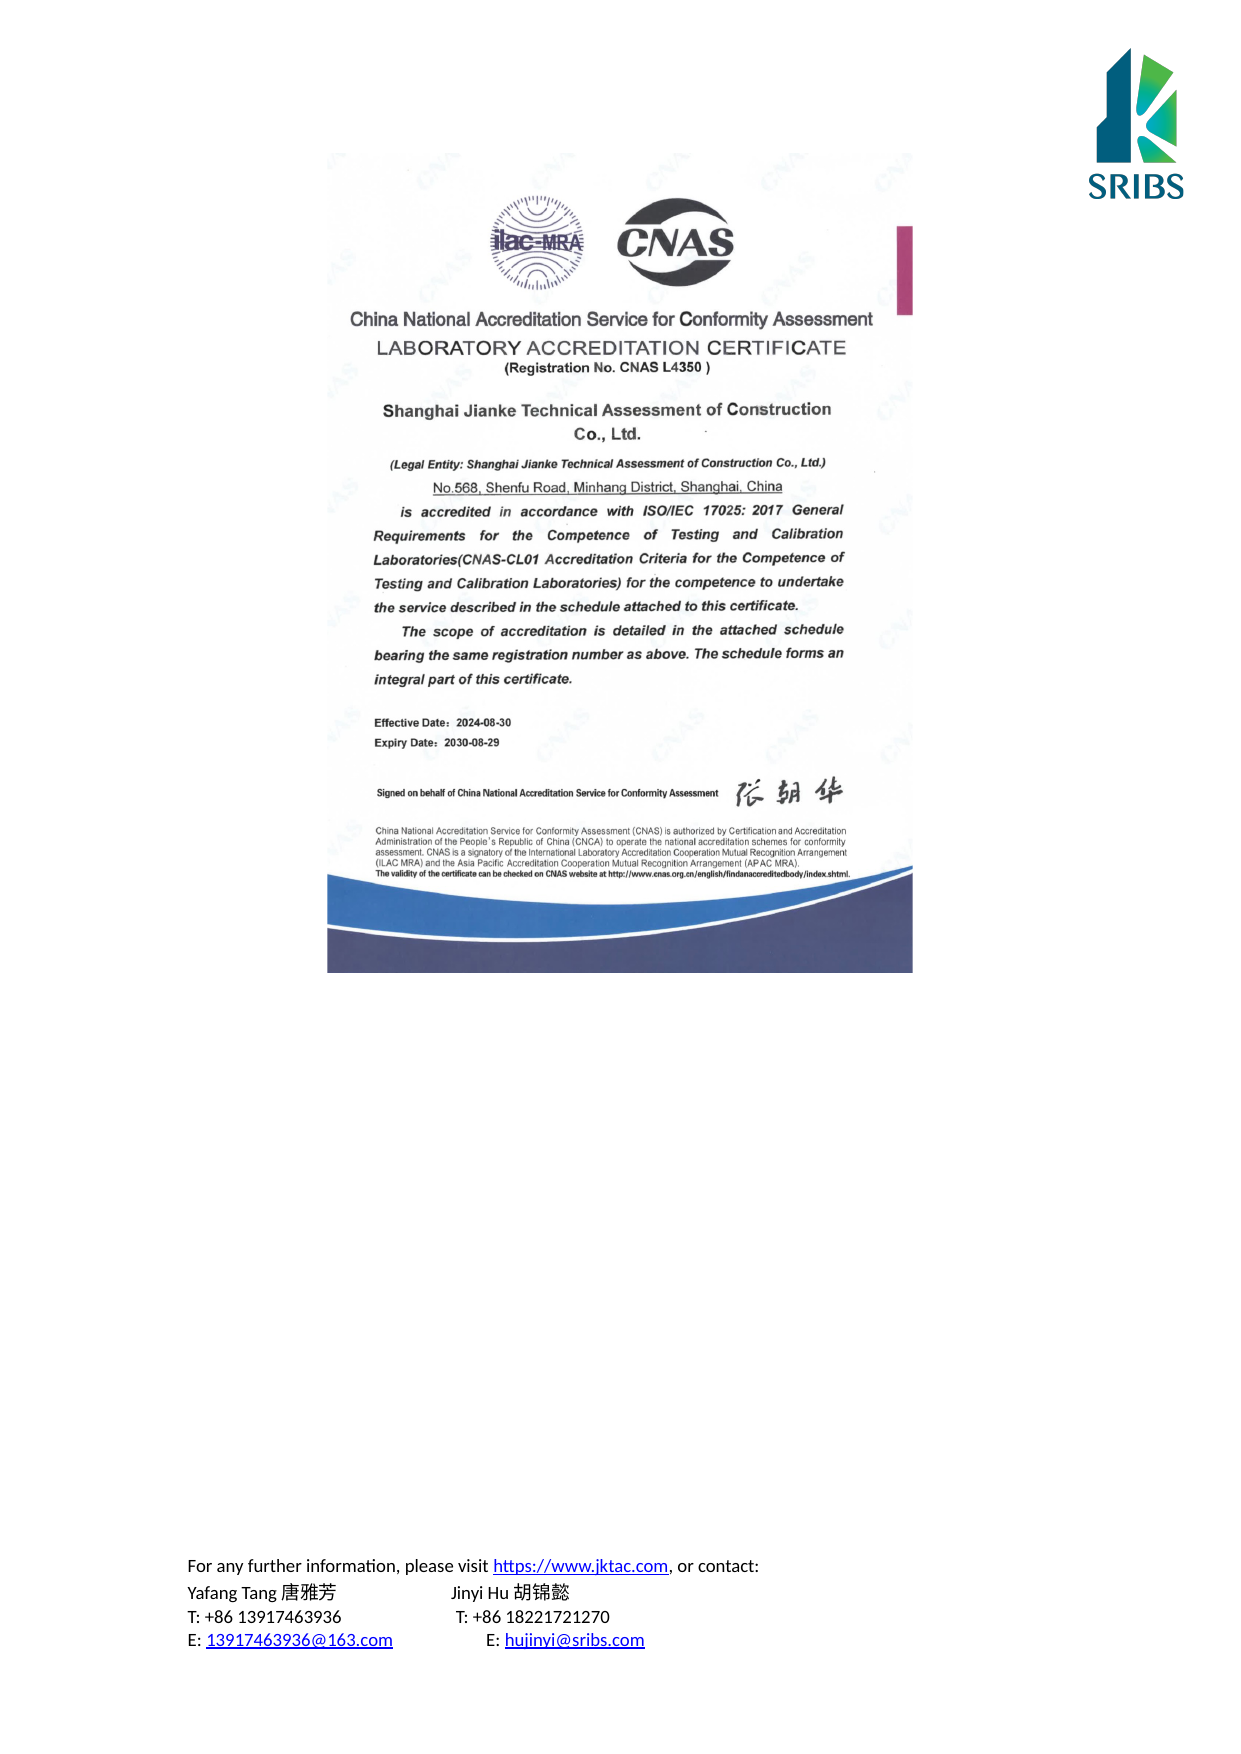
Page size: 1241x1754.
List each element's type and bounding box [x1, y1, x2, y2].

picture [1089, 184, 1101, 196]
picture [327, 153, 913, 973]
picture [1150, 177, 1159, 196]
picture [1172, 177, 1184, 188]
picture [1089, 48, 1184, 199]
picture [1116, 177, 1125, 199]
